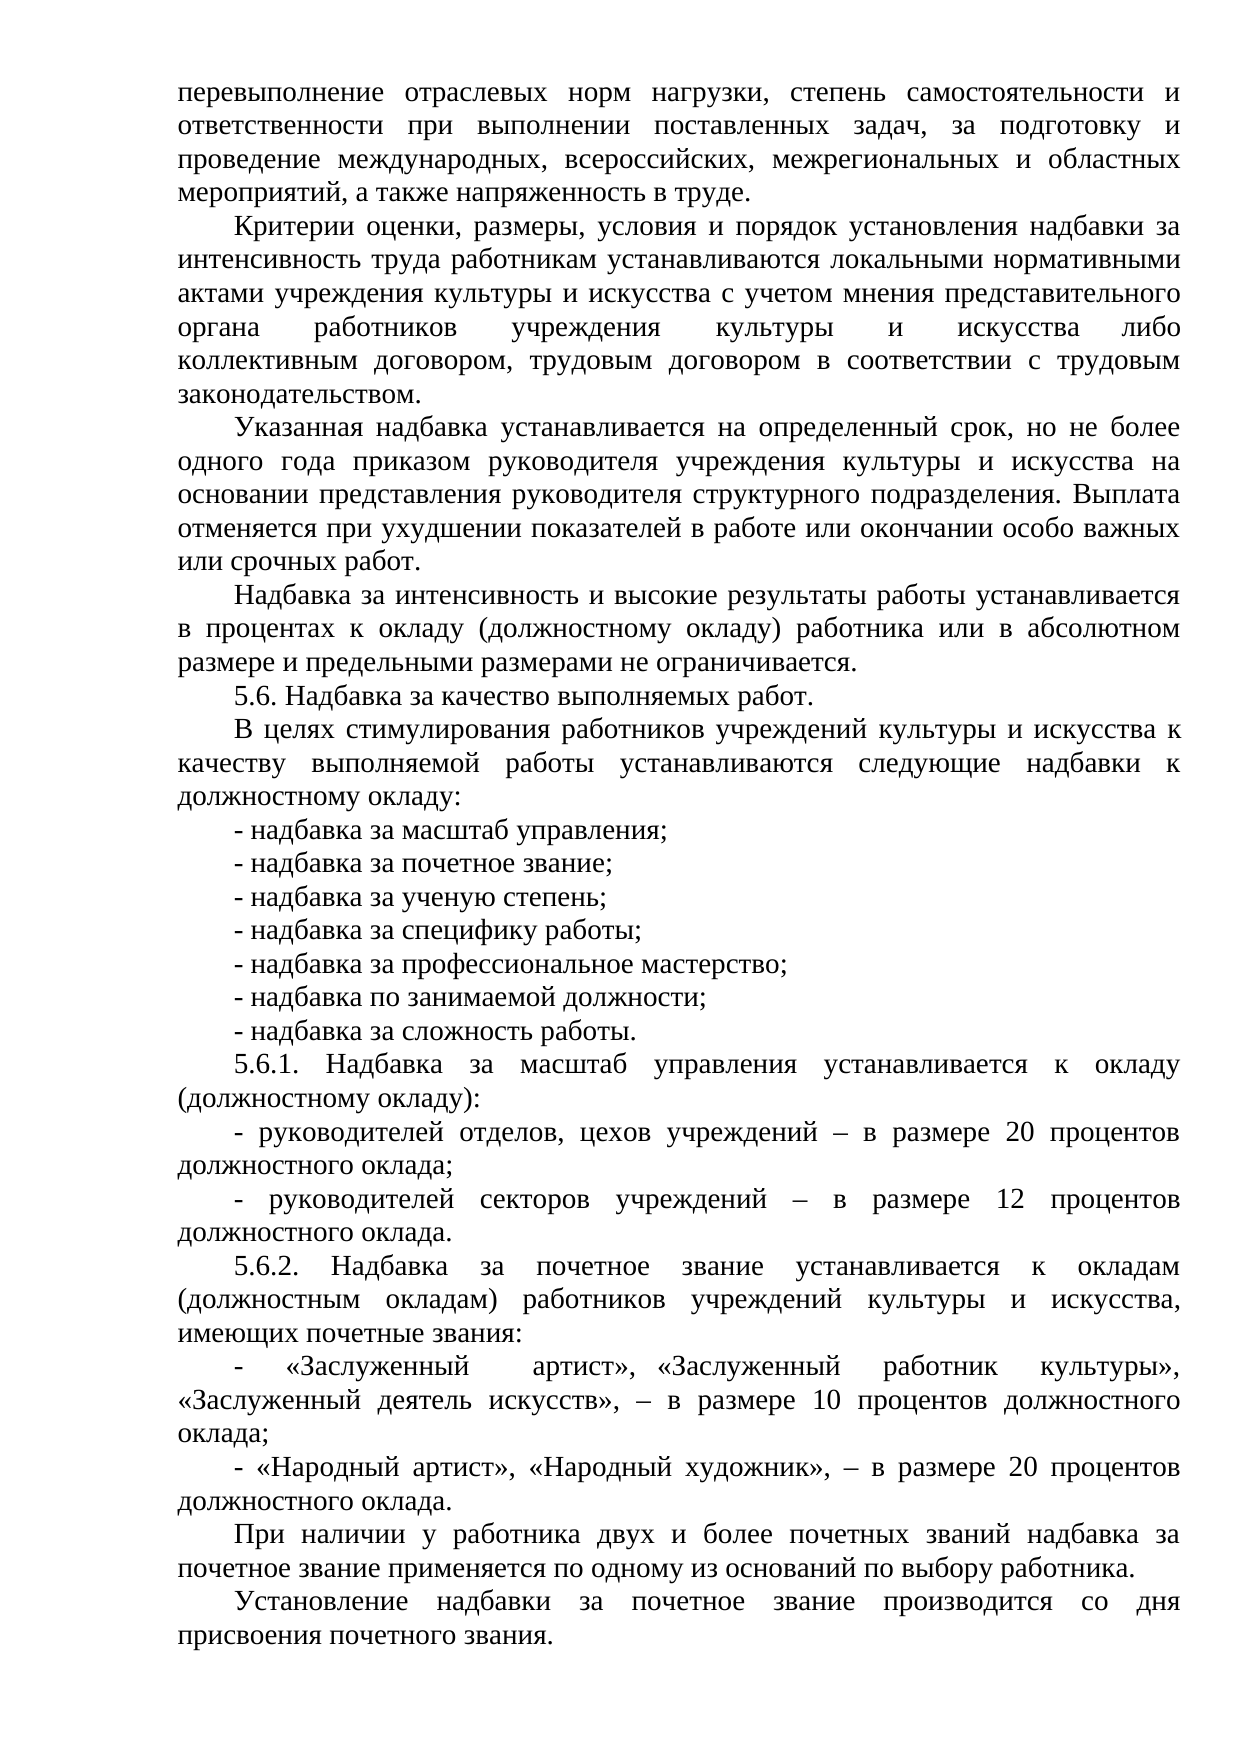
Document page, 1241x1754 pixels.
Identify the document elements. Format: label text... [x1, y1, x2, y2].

text 5.6.1. Надбавка за масштаб управления устанавливается к окладу (должностному окладу): [177, 1047, 1181, 1114]
text - «Заслуженный артист», «Заслуженный работник культуры», «Заслуженный деятель искусств», – в размере 10 процентов должностного оклада; [177, 1348, 1181, 1449]
text - надбавка за профессиональное мастерство; [177, 946, 1181, 979]
text Установление надбавки за почетное звание производится со дня присвоения почетного звания. [177, 1583, 1181, 1650]
text Надбавка за интенсивность и высокие результаты работы устанавливается в процентах к окладу (должностному окладу) работника или в абсолютном размере и предельными размерами не ограничивается. [177, 577, 1181, 678]
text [177, 74, 1181, 208]
text В целях стимулирования работников учреждений культуры и искусства к качеству выполняемой работы устанавливаются следующие надбавки к должностному окладу: [177, 711, 1181, 812]
text - руководителей секторов учреждений – в размере 12 процентов должностного оклада. [177, 1181, 1181, 1248]
text - «Народный артист», «Народный художник», – в размере 20 процентов должностного оклада. [177, 1449, 1181, 1516]
text - надбавка за ученую степень; [177, 879, 1181, 912]
text - надбавка за сложность работы. [177, 1013, 1181, 1047]
text Критерии оценки, размеры, условия и порядок установления надбавки за интенсивность труда работникам устанавливаются локальными нормативными актами учреждения культуры и искусства с учетом мнения представительного органа работников учреждения культуры и искусства либо коллективным договором, трудовым договором в соответствии с трудовым законодательством. [177, 208, 1181, 409]
text 5.6. Надбавка за качество выполняемых работ. [177, 678, 1181, 711]
text Указанная надбавка устанавливается на определенный срок, но не более одного года приказом руководителя учреждения культуры и искусства на основании представления руководителя структурного подразделения. Выплата отменяется при ухудшении показателей в работе или окончании особо важных или срочных работ. [177, 409, 1181, 577]
text - надбавка за почетное звание; [177, 845, 1181, 879]
text - надбавка за специфику работы; [177, 912, 1181, 946]
text 5.6.2. Надбавка за почетное звание устанавливается к окладам (должностным окладам) работников учреждений культуры и искусства, имеющих почетные звания: [177, 1248, 1181, 1348]
text - надбавка по занимаемой должности; [177, 979, 1181, 1013]
text - надбавка за масштаб управления; [177, 812, 1181, 845]
text При наличии у работника двух и более почетных званий надбавка за почетное звание применяется по одному из оснований по выбору работника. [177, 1516, 1181, 1583]
text - руководителей отделов, цехов учреждений – в размере 20 процентов должностного оклада; [177, 1114, 1181, 1181]
